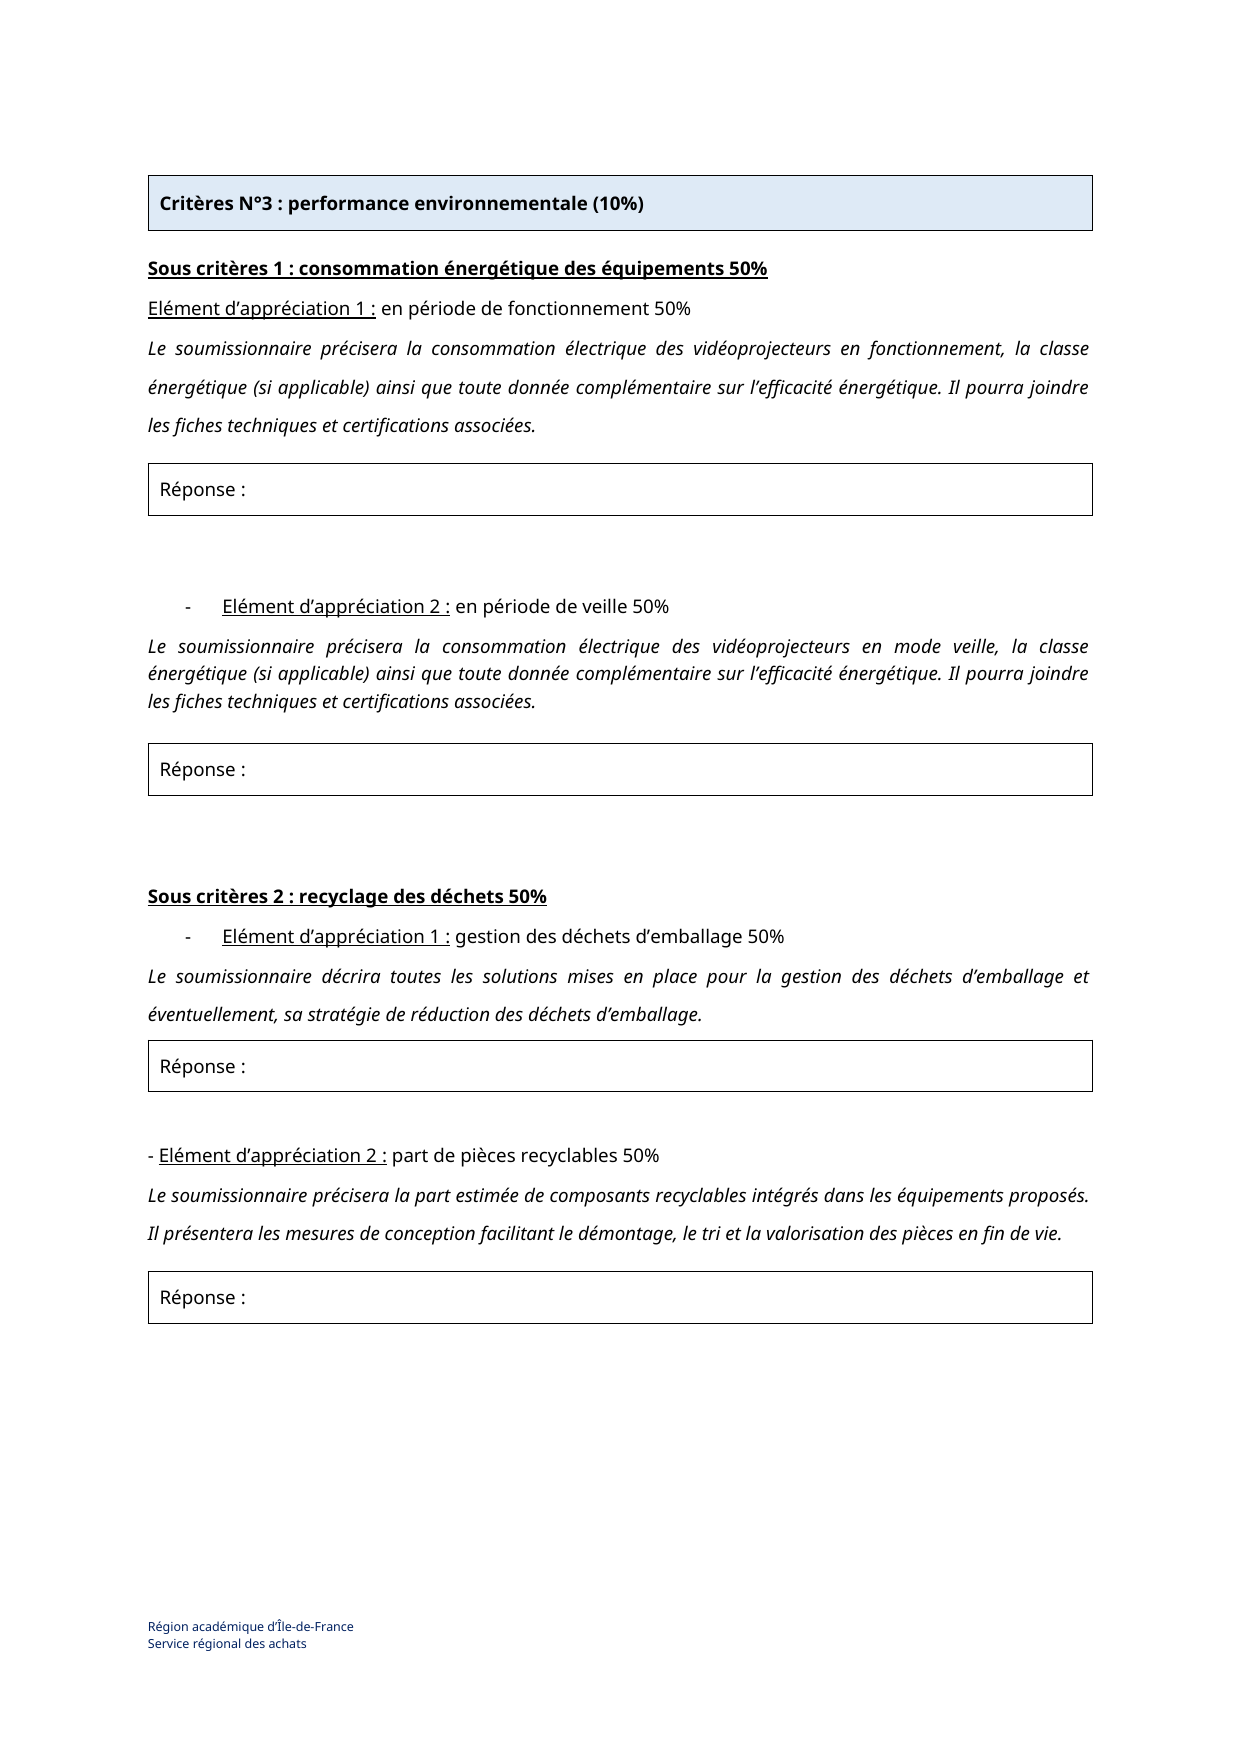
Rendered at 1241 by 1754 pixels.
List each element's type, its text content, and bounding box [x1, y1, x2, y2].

text Elément d’appréciation 1 : en période de fonctionnement 50% [148, 296, 1093, 321]
list Elément d’appréciation 2 : en période de veille 50% [185, 593, 1093, 618]
text Le soumissionnaire précisera la consommation électrique des vidéoprojecteurs en fonctionnement, la classe énergétique (si applicable) ainsi que toute donnée complémentaire sur l’efficacité énergétique. Il pourra joindre les fiches techniques et certifications associées. [148, 336, 1093, 438]
table_header Réponse : [149, 744, 1092, 794]
table_header Réponse : [149, 1041, 1092, 1091]
table_header Critères N°3 : performance environnementale (10%) [149, 176, 1092, 230]
text Le soumissionnaire précisera la part estimée de composants recyclables intégrés dans les équipements proposés. Il présentera les mesures de conception facilitant le démontage, le tri et la valorisation des pièces en fin de vie. [148, 1182, 1093, 1246]
table_header Réponse : [149, 1272, 1092, 1323]
list Elément d’appréciation 1 : gestion des déchets d’emballage 50% [185, 923, 1093, 949]
table_header Réponse : [149, 464, 1092, 514]
text Sous critères 1 : consommation énergétique des équipements 50% [148, 256, 1093, 281]
text - Elément d’appréciation 2 : part de pièces recyclables 50% [148, 1142, 1093, 1168]
text Sous critères 2 : recyclage des déchets 50% [148, 883, 1093, 909]
text Le soumissionnaire précisera la consommation électrique des vidéoprojecteurs en mode veille, la classe énergétique (si applicable) ainsi que toute donnée complémentaire sur l’efficacité énergétique. Il pourra joindre les fiches techniques et certifications associées. [148, 633, 1093, 713]
text Le soumissionnaire décrira toutes les solutions mises en place pour la gestion des déchets d’emballage et éventuellement, sa stratégie de réduction des déchets d’emballage. [148, 963, 1093, 1027]
